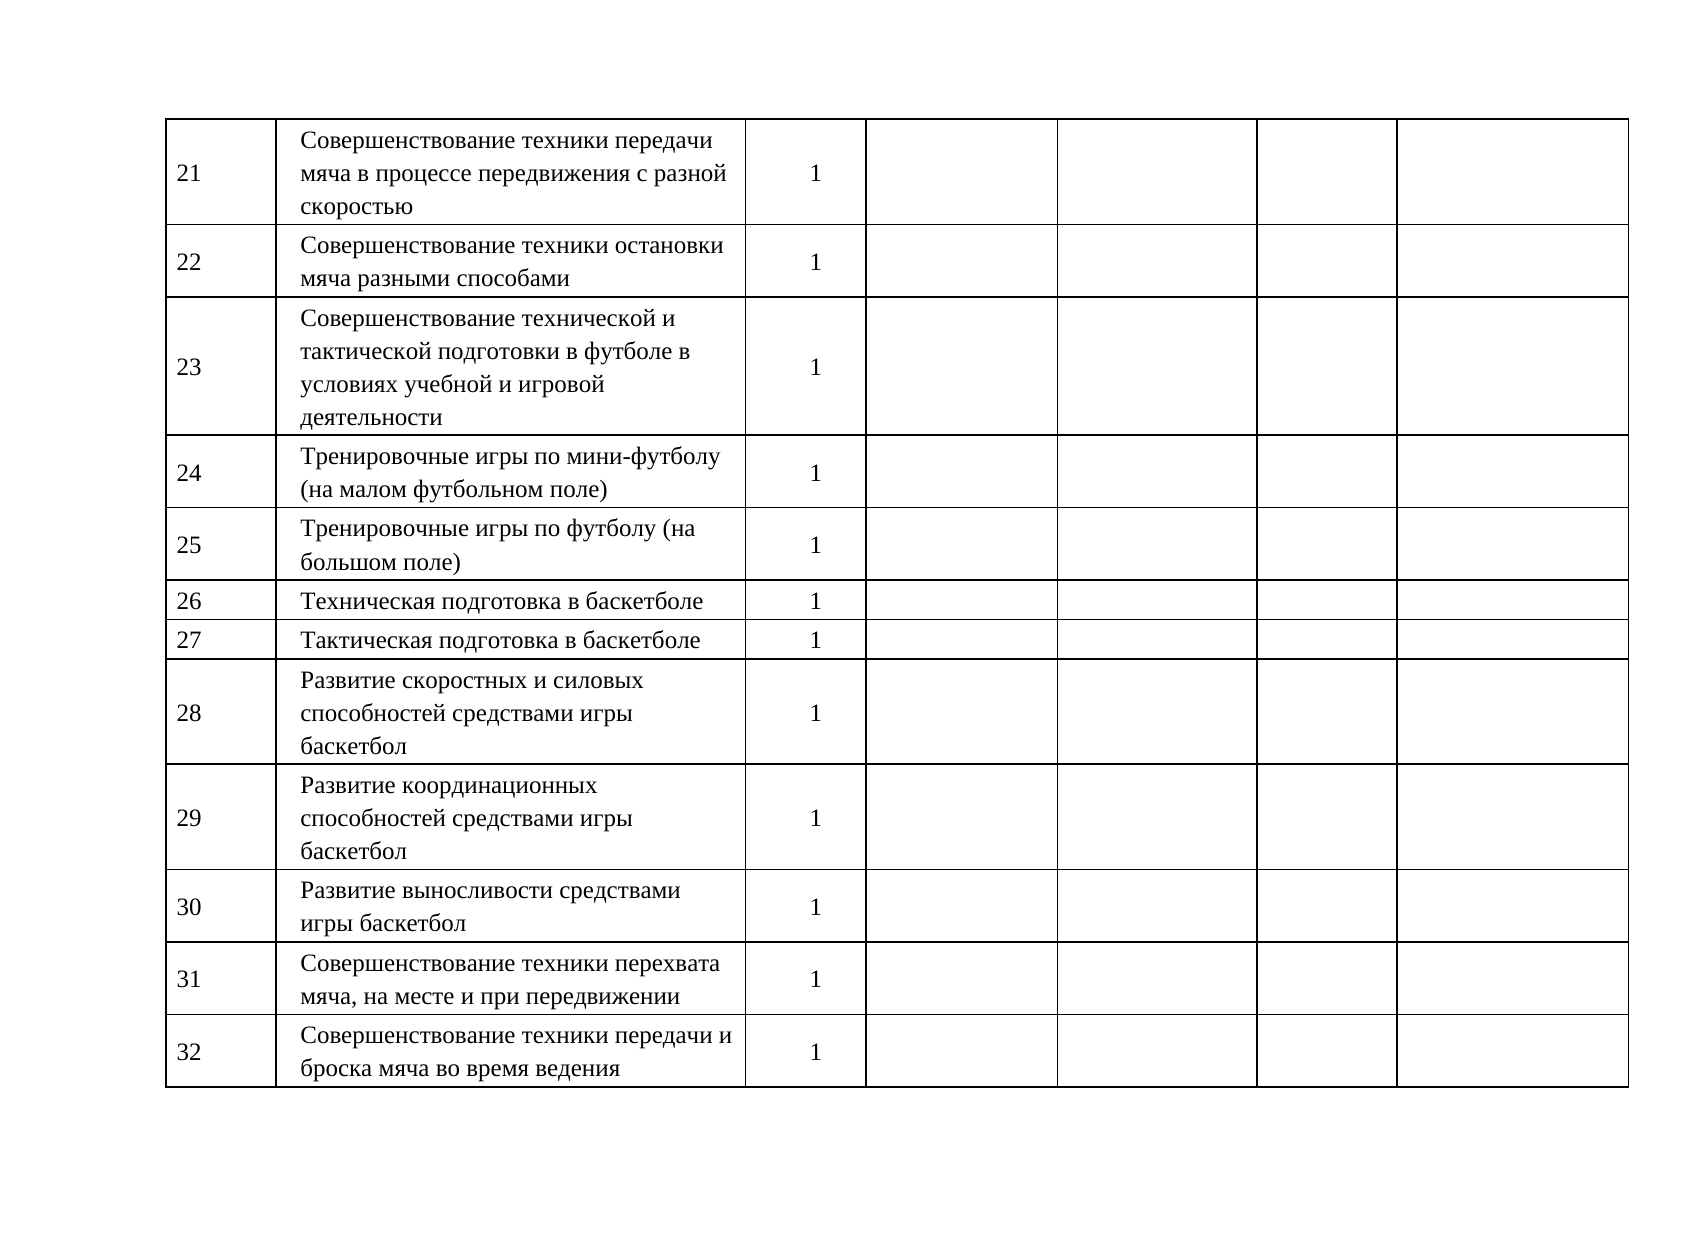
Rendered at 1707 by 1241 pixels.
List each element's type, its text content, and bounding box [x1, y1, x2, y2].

table_cell [1398, 870, 1628, 941]
table_cell Тактическая подготовка в баскетболе [277, 620, 745, 658]
table_cell [1258, 765, 1396, 869]
table_cell Тренировочные игры по мини-футболу (на малом футбольном поле) [277, 436, 745, 507]
table_cell 1 [746, 225, 865, 296]
table_cell 1 [746, 581, 865, 618]
table_cell 1 [746, 508, 865, 579]
table_cell [1058, 660, 1256, 763]
table_cell Совершенствование техники перехвата мяча, на месте и при передвижении [277, 943, 745, 1013]
table_cell [1398, 943, 1628, 1013]
table_cell [1398, 660, 1628, 763]
table_cell 1 [746, 620, 865, 658]
table_cell [1258, 1015, 1396, 1086]
table_cell [867, 660, 1057, 763]
table_cell [867, 870, 1057, 941]
table_cell [1398, 581, 1628, 618]
table_cell 28 [167, 660, 275, 763]
table_cell [1398, 765, 1628, 869]
table_cell [1058, 870, 1256, 941]
table_cell [1398, 1015, 1628, 1086]
table_cell 30 [167, 870, 275, 941]
table_cell [1398, 620, 1628, 658]
table_cell 31 [167, 943, 275, 1013]
table_cell Совершенствование техники передачи мяча в процессе передвижения с разной скоростью [277, 120, 745, 223]
table_cell Развитие скоростных и силовых способностей средствами игры баскетбол [277, 660, 745, 763]
table_cell [1258, 943, 1396, 1013]
table_cell [867, 943, 1057, 1013]
table_cell Совершенствование техники передачи и броска мяча во время ведения [277, 1015, 745, 1086]
table_cell 29 [167, 765, 275, 869]
table_cell 1 [746, 660, 865, 763]
table_cell 1 [746, 298, 865, 434]
table_cell [1258, 660, 1396, 763]
table_cell [867, 120, 1057, 223]
table_cell 27 [167, 620, 275, 658]
table_cell Развитие координационных способностей средствами игры баскетбол [277, 765, 745, 869]
table_cell [1058, 508, 1256, 579]
table_cell 1 [746, 765, 865, 869]
table_cell 1 [746, 870, 865, 941]
table_cell 1 [746, 436, 865, 507]
table_cell 1 [746, 1015, 865, 1086]
table_cell [1058, 225, 1256, 296]
table_cell 26 [167, 581, 275, 618]
table_cell [1058, 943, 1256, 1013]
table_cell [1398, 298, 1628, 434]
table_cell [1058, 436, 1256, 507]
table_cell [1258, 436, 1396, 507]
table_cell [867, 581, 1057, 618]
table_cell [1258, 298, 1396, 434]
table_cell [867, 298, 1057, 434]
table_cell [1398, 508, 1628, 579]
table_cell [867, 620, 1057, 658]
table_cell [1058, 120, 1256, 223]
table_cell Совершенствование техники остановки мяча разными способами [277, 225, 745, 296]
table_cell 32 [167, 1015, 275, 1086]
table_cell [1258, 581, 1396, 618]
table_cell Техническая подготовка в баскетболе [277, 581, 745, 618]
table_cell [1258, 620, 1396, 658]
table_cell 1 [746, 120, 865, 223]
table_cell [1398, 120, 1628, 223]
table_cell [1258, 225, 1396, 296]
table_cell [1258, 120, 1396, 223]
table_cell 23 [167, 298, 275, 434]
table_cell Тренировочные игры по футболу (на большом поле) [277, 508, 745, 579]
table_cell [1058, 765, 1256, 869]
table_cell [1058, 298, 1256, 434]
table_cell [867, 765, 1057, 869]
table_cell [867, 508, 1057, 579]
table_cell [1058, 581, 1256, 618]
table_cell 1 [746, 943, 865, 1013]
table_cell 22 [167, 225, 275, 296]
table_cell [1398, 225, 1628, 296]
table_cell [867, 1015, 1057, 1086]
table_cell 24 [167, 436, 275, 507]
table_cell Развитие выносливости средствами игры баскетбол [277, 870, 745, 941]
table_cell [1058, 620, 1256, 658]
table_cell [867, 436, 1057, 507]
table_cell [1258, 508, 1396, 579]
table_cell 25 [167, 508, 275, 579]
table_cell [1258, 870, 1396, 941]
table_cell 21 [167, 120, 275, 223]
table_cell [867, 225, 1057, 296]
table_cell Совершенствование технической и тактической подготовки в футболе в условиях учебной и игровой деятельности [277, 298, 745, 434]
table_cell [1058, 1015, 1256, 1086]
table_cell [1398, 436, 1628, 507]
